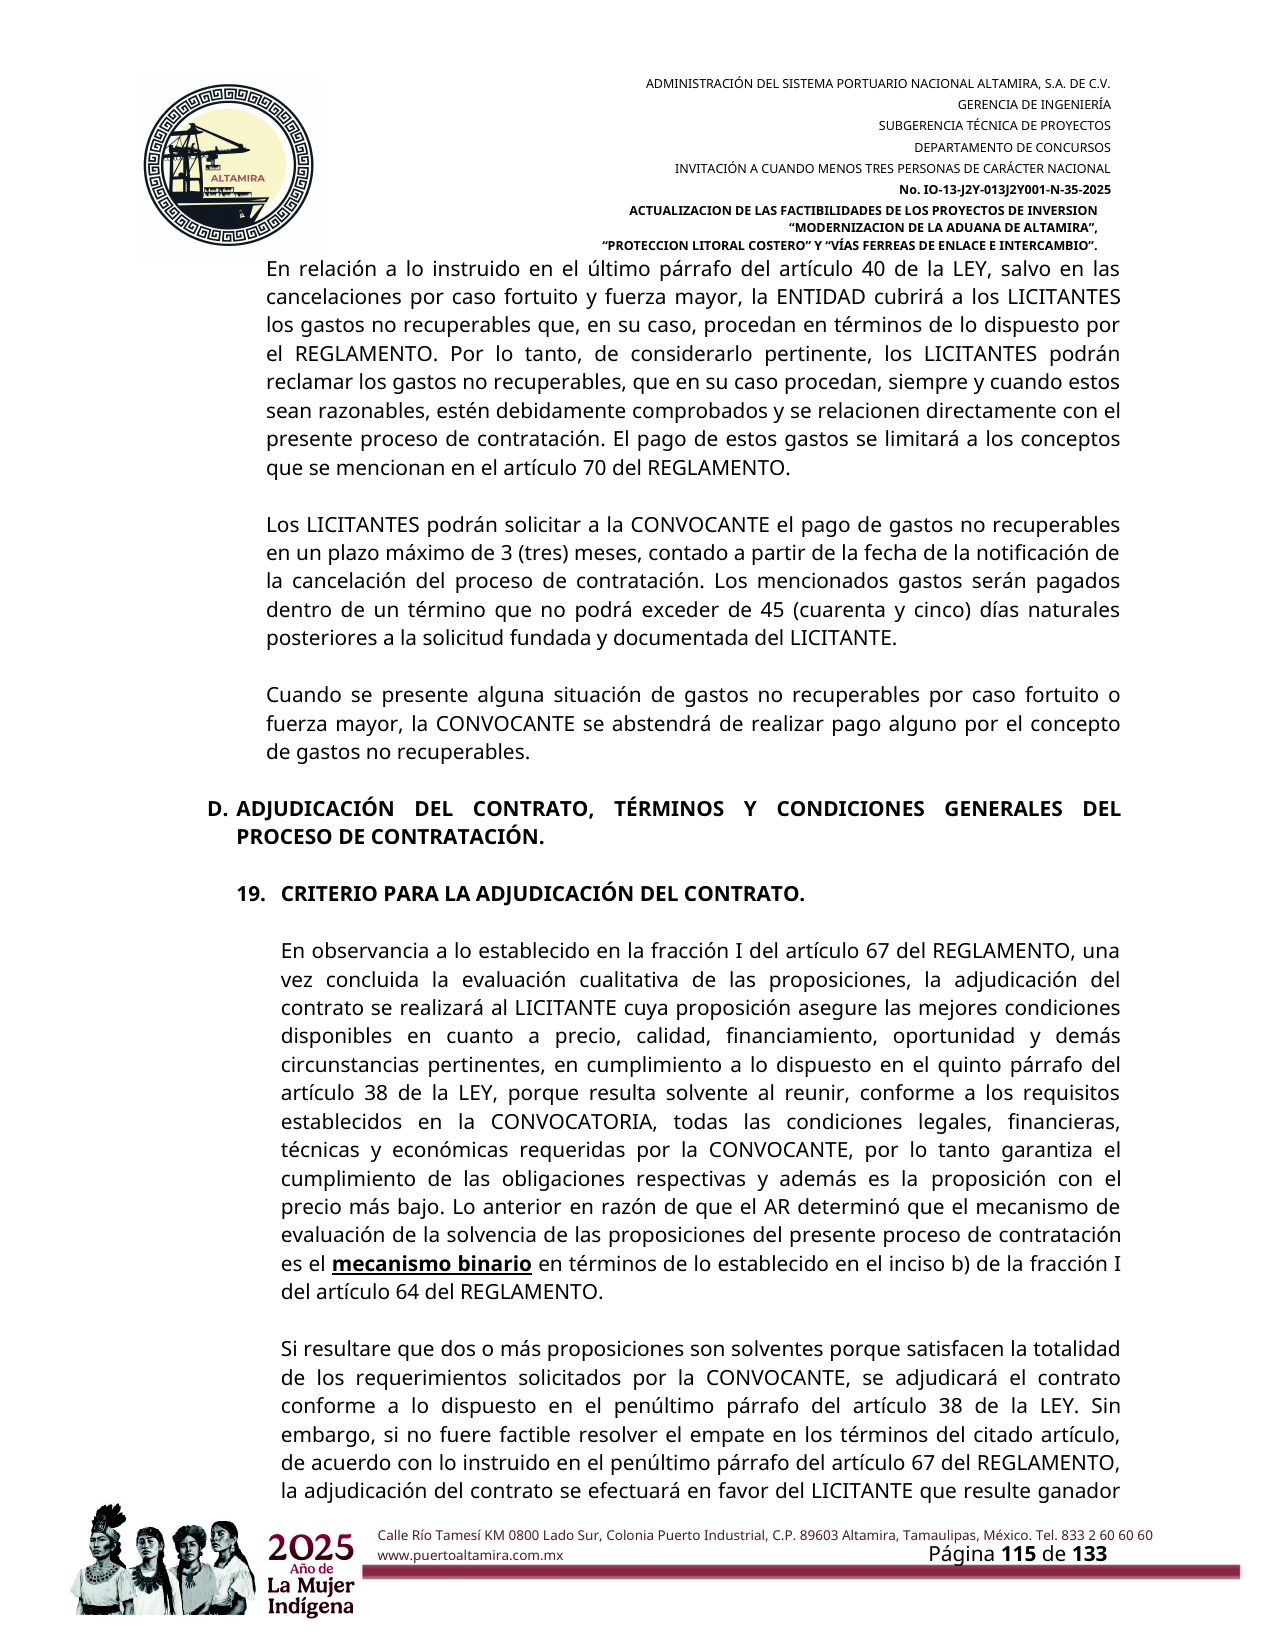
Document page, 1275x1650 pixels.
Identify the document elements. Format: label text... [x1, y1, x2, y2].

text En observancia a lo establecido en la fracción I del artículo 67 del REGLAMENTO, una vez concluida la evaluación cualitativa de las proposiciones, la adjudicación del contrato se realizará al LICITANTE cuya proposición asegure las mejores condiciones disponibles en cuanto a precio, calidad, financiamiento, oportunidad y demás circunstancias pertinentes, en cumplimiento a lo dispuesto en el quinto párrafo del artículo 38 de la LEY, porque resulta solvente al reunir, conforme a los requisitos establecidos en la CONVOCATORIA, todas las condiciones legales, financieras, técnicas y económicas requeridas por la CONVOCANTE, por lo tanto garantiza el cumplimiento de las obligaciones respectivas y además es la proposición con el precio más bajo. Lo anterior en razón de que el AR determinó que el mecanismo de evaluación de la solvencia de las proposiciones del presente proceso de contratación es el mecanismo binario en términos de lo establecido en el inciso b) de la fracción I del artículo 64 del REGLAMENTO. [281, 936, 1122, 1306]
text Cuando se presente alguna situación de gastos no recuperables por caso fortuito o fuerza mayor, la CONVOCANTE se abstendrá de realizar pago alguno por el concepto de gastos no recuperables. [266, 680, 1122, 766]
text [281, 1334, 1122, 1505]
list ADJUDICACIÓN DEL CONTRATO, TÉRMINOS Y CONDICIONES GENERALES DEL PROCESO DE CONTRATACIÓN. [207, 794, 1122, 851]
text En relación a lo instruido en el último párrafo del artículo 40 de la LEY, salvo en las cancelaciones por caso fortuito y fuerza mayor, la ENTIDAD cubrirá a los LICITANTES los gastos no recuperables que, en su caso, procedan en términos de lo dispuesto por el REGLAMENTO. Por lo tanto, de considerarlo pertinente, los LICITANTES podrán reclamar los gastos no recuperables, que en su caso procedan, siempre y cuando estos sean razonables, estén debidamente comprobados y se relacionen directamente con el presente proceso de contratación. El pago de estos gastos se limitará a los conceptos que se mencionan en el artículo 70 del REGLAMENTO. [266, 254, 1122, 481]
text Los LICITANTES podrán solicitar a la CONVOCANTE el pago de gastos no recuperables en un plazo máximo de 3 (tres) meses, contado a partir de la fecha de la notificación de la cancelación del proceso de contratación. Los mencionados gastos serán pagados dentro de un término que no podrá exceder de 45 (cuarenta y cinco) días naturales posteriores a la solicitud fundada y documentada del LICITANTE. [266, 510, 1122, 652]
picture [134, 75, 325, 258]
picture [0, 1497, 1244, 1627]
list CRITERIO PARA LA ADJUDICACIÓN DEL CONTRATO. [236, 879, 1122, 908]
